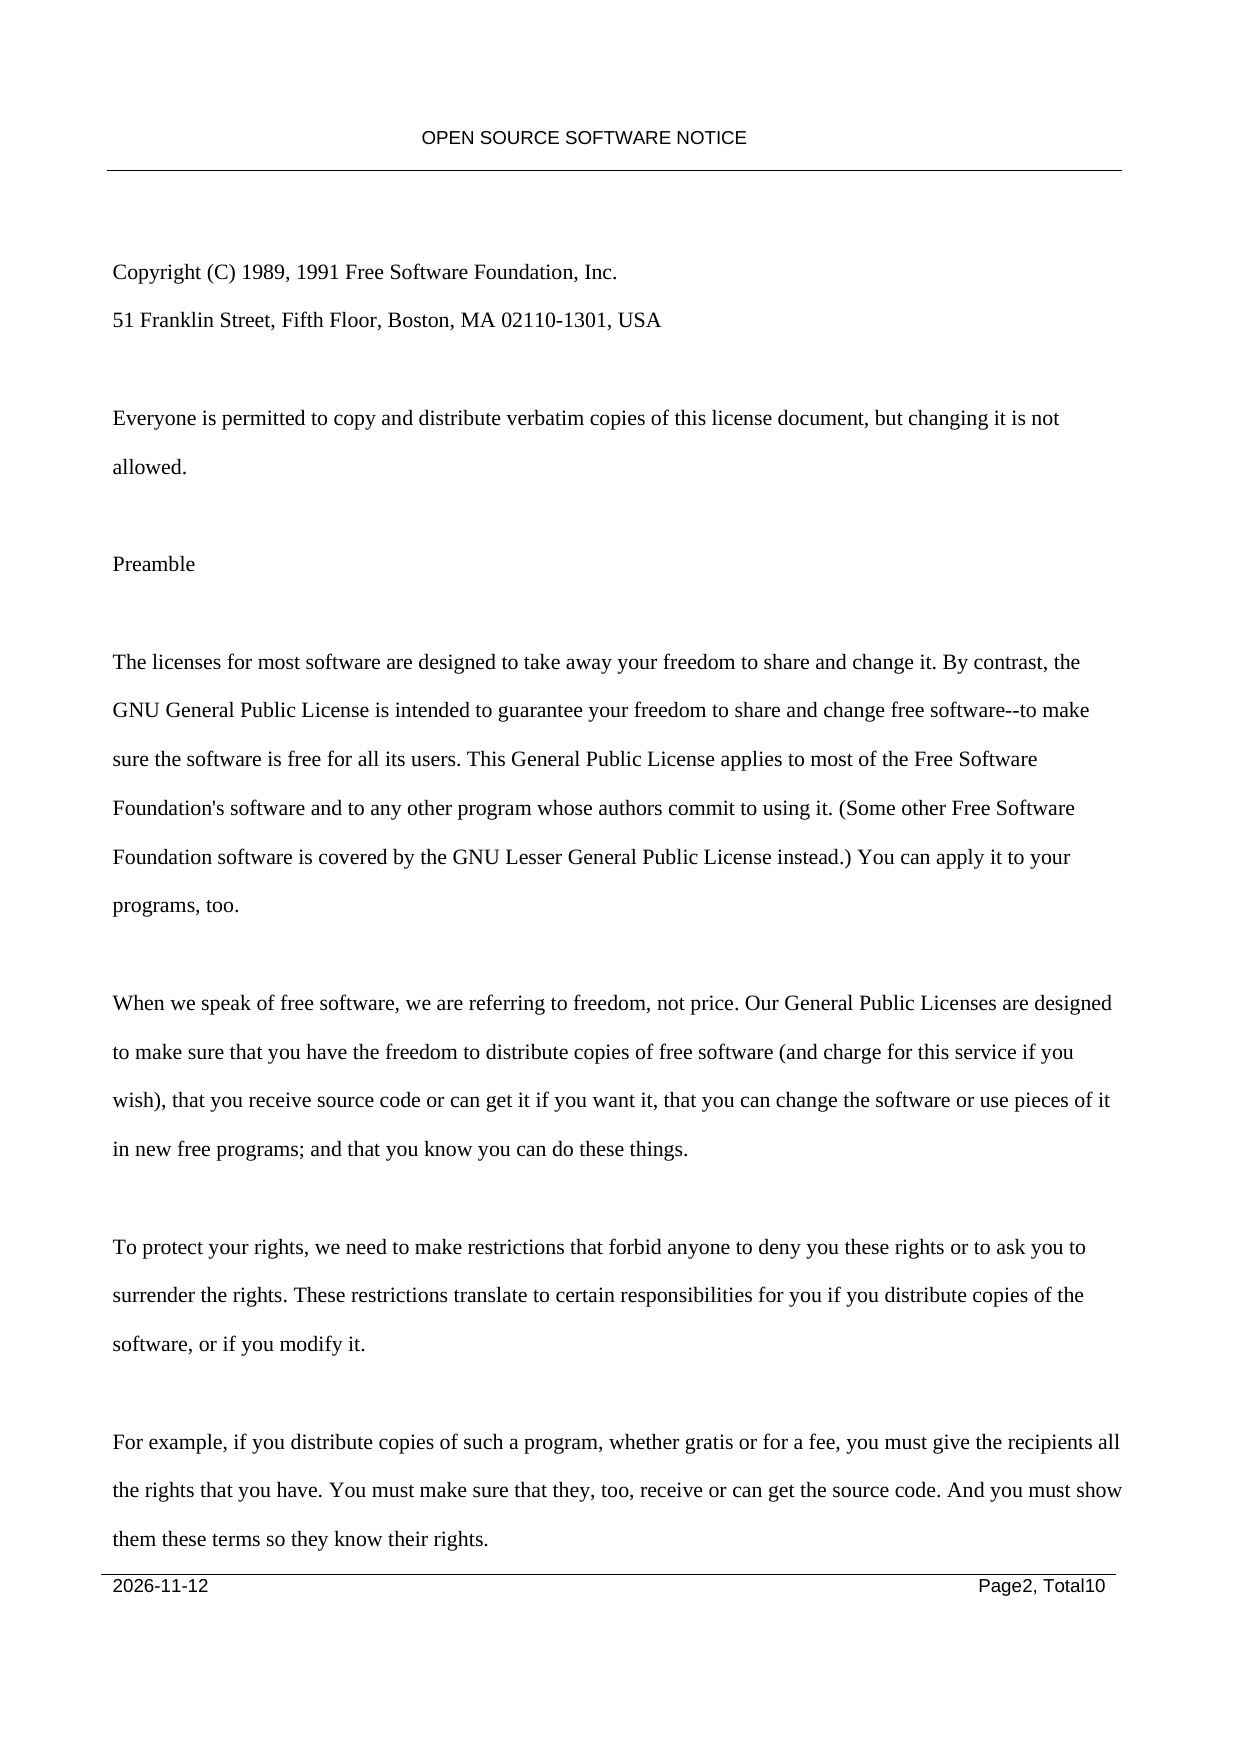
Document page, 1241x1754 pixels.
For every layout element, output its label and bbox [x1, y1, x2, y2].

text [112, 206, 1128, 1555]
